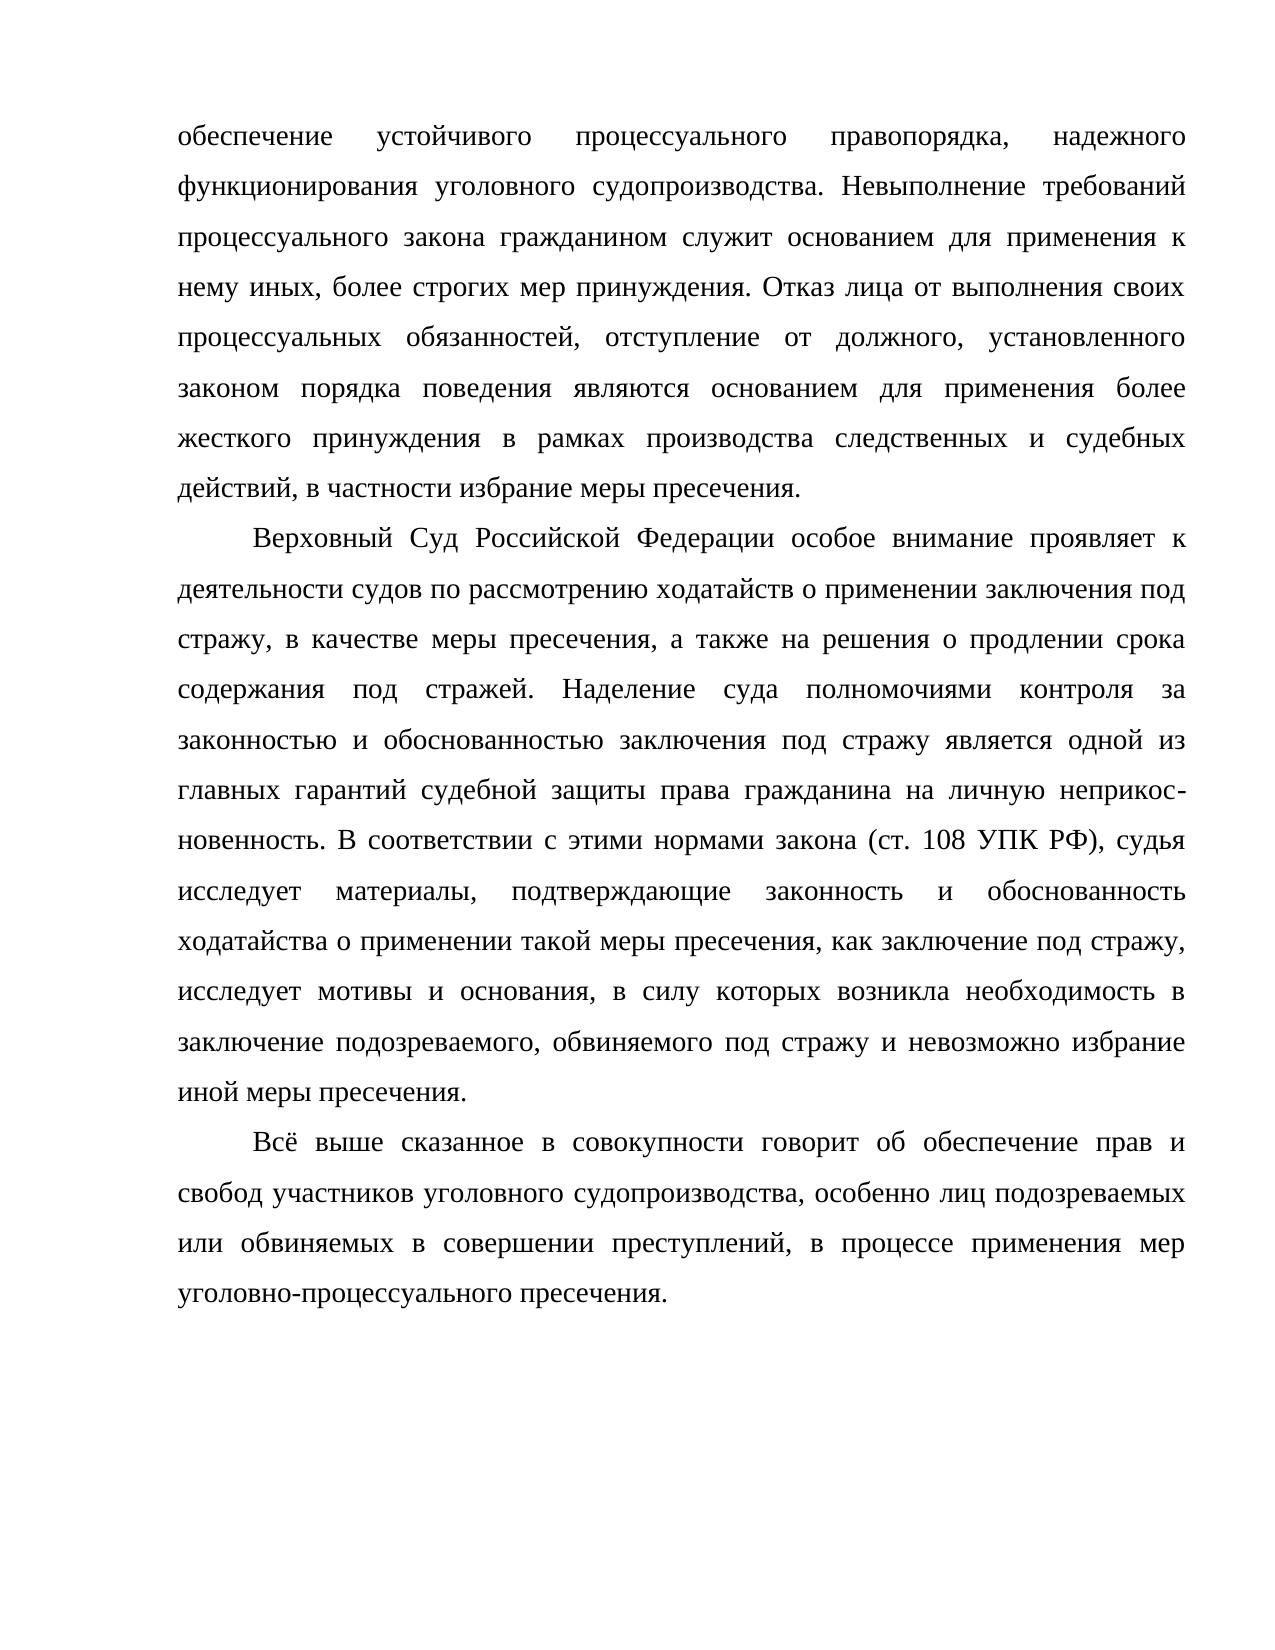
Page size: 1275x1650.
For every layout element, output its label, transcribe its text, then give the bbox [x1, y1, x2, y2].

text Верховный Суд Российской Федерации особое внимание проявляет к деятельности судов по рассмотрению ходатайств о применении заключения под стражу, в качестве меры пресечения, а также на решения о продлении срока содержания под стражей. Наделение суда полномочиями контроля за законностью и обоснованностью заключения под стражу является одной из главных гарантий судебной защиты права гражданина на личную неприкосновенность. В соответствии с этими нормами закона (ст. 108 УПК РФ), судья исследует материалы, подтверждающие законность и обоснованность ходатайства о применении такой меры пресечения, как заключение под стражу, исследует мотивы и основания, в силу которых возникла необходимость в заключение подозреваемого, обвиняемого под стражу и невозможно избрание иной меры пресечения. [177, 521, 1186, 1108]
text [177, 118, 1186, 504]
text Всё выше сказанное в совокупности говорит об обеспечение прав и свобод участников уголовного судопроизводства, особенно лиц подозреваемых или обвиняемых в совершении преступлений, в процессе применения мер уголовно-процессуального пресечения. [177, 1124, 1186, 1309]
